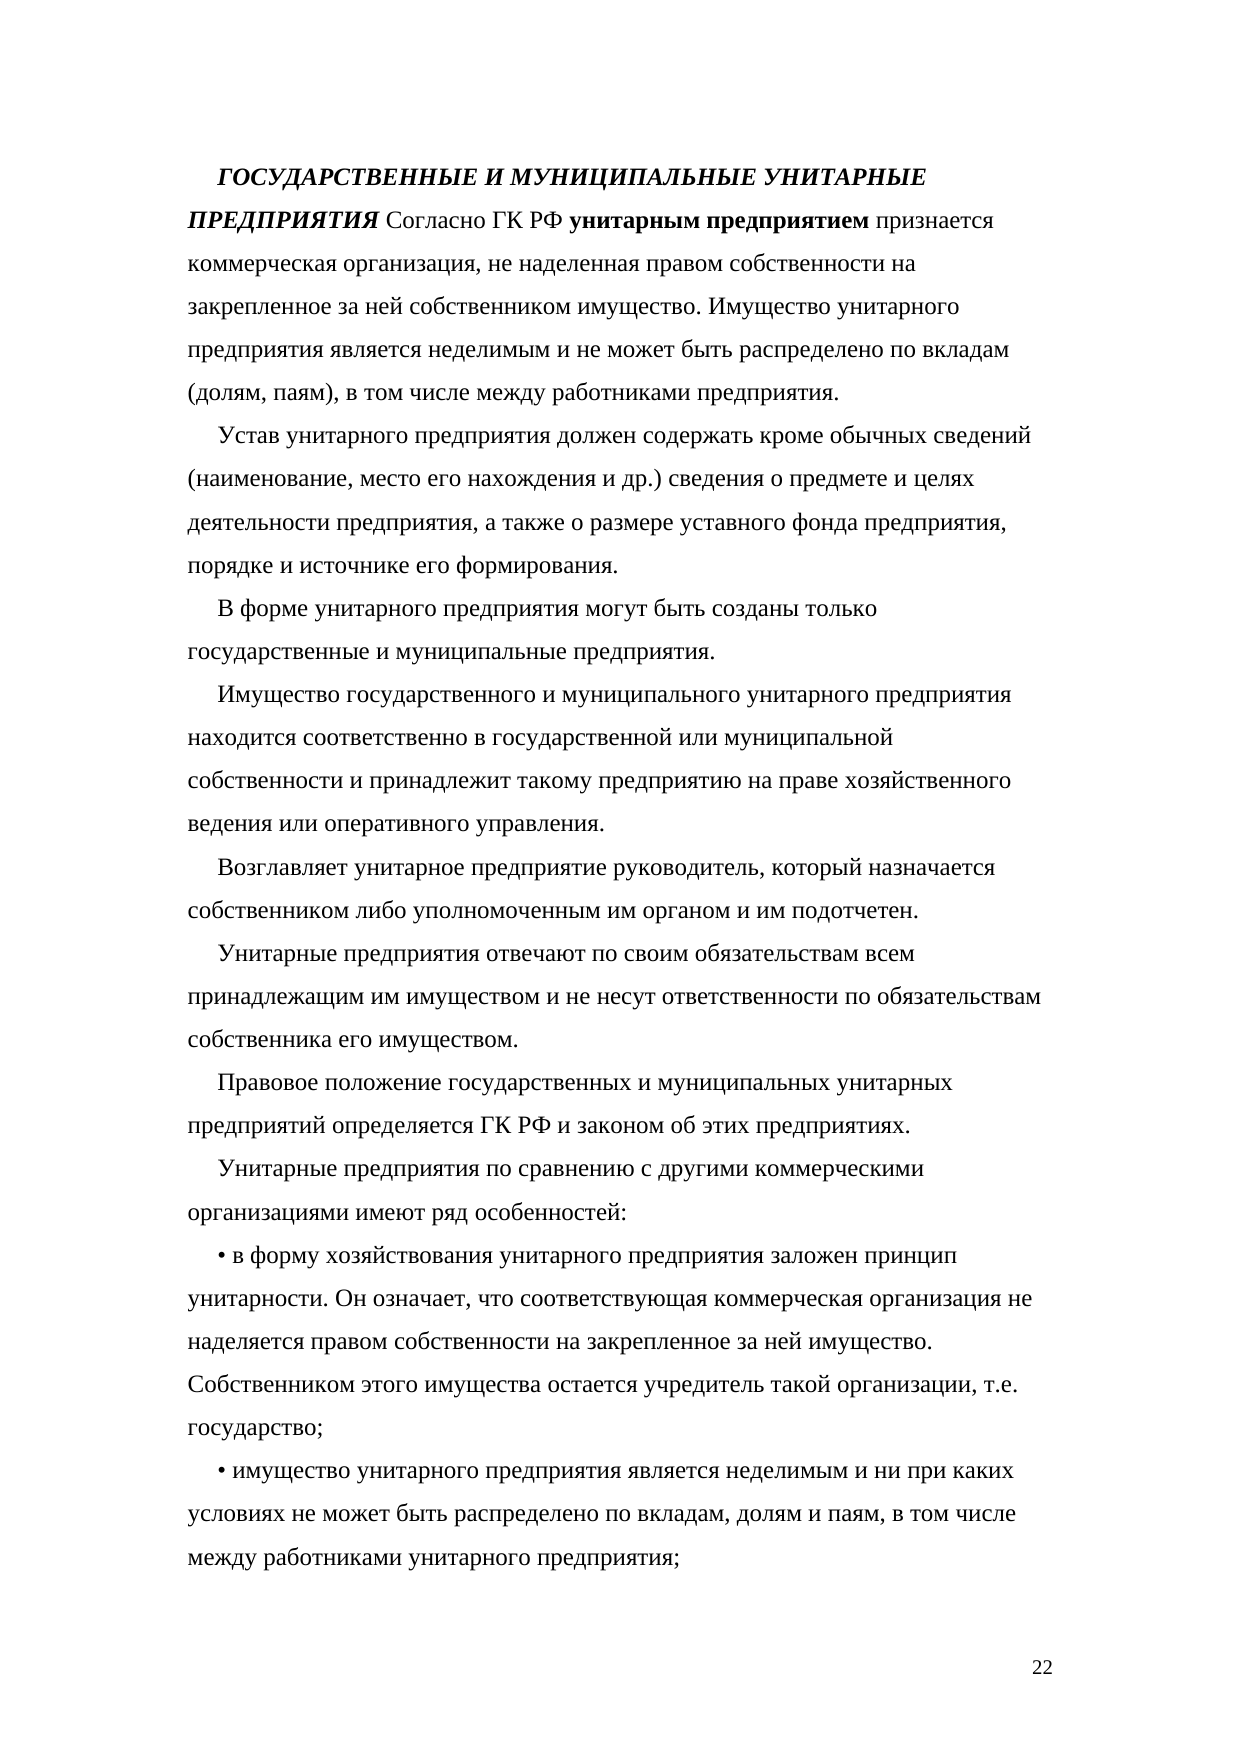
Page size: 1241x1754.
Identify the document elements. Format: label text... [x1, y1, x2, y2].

text Возглавляет унитарное предприятие руководитель, который назначается собственником либо уполномоченным им органом и им подотчетен. [187, 852, 1053, 923]
text Правовое положение государственных и муниципальных унитарных предприятий определяется ГК РФ и законом об этих предприятиях. [187, 1067, 1053, 1139]
text • в форму хозяйствования унитарного предприятия заложен принцип унитарности. Он означает, что соответствующая коммерческая организация не наделяется правом собственности на закрепленное за ней имущество. Собственником этого имущества остается учредитель такой организации, т.е. государство; [187, 1240, 1053, 1441]
text Имущество государственного и муниципального унитарного предприятия находится соответственно в государственной или муниципальной собственности и принадлежит такому предприятию на праве хозяйственного ведения или оперативного управления. [187, 679, 1053, 837]
text • имущество унитарного предприятия является неделимым и ни при каких условиях не может быть распределено по вкладам, долям и паям, в том числе между работниками унитарного предприятия; [187, 1455, 1053, 1570]
text Устав унитарного предприятия должен содержать кроме обычных сведений (наименование, место его нахождения и др.) сведения о предмете и целях деятельности предприятия, а также о размере уставного фонда предприятия, порядке и источнике его формирования. [187, 420, 1053, 578]
text Унитарные предприятия отвечают по своим обязательствам всем принадлежащим им имуществом и не несут ответственности по обязательствам собственника его имуществом. [187, 938, 1053, 1053]
text ГОСУДАРСТВЕННЫЕ И МУНИЦИПАЛЬНЫЕ УНИТАРНЫЕ ПРЕДПРИЯТИЯ Согласно ГК РФ унитарным предприятием признается коммерческая организация, не наделенная правом собственности на закрепленное за ней собственником имущество. Имущество унитарного предприятия является неделимым и не может быть распределено по вкладам (долям, паям), в том числе между работниками предприятия. [187, 162, 1048, 406]
text Унитарные предприятия по сравнению с другими коммерческими организациями имеют ряд особенностей: [187, 1153, 1053, 1225]
text В форме унитарного предприятия могут быть созданы только государственные и муниципальные предприятия. [187, 593, 1053, 665]
